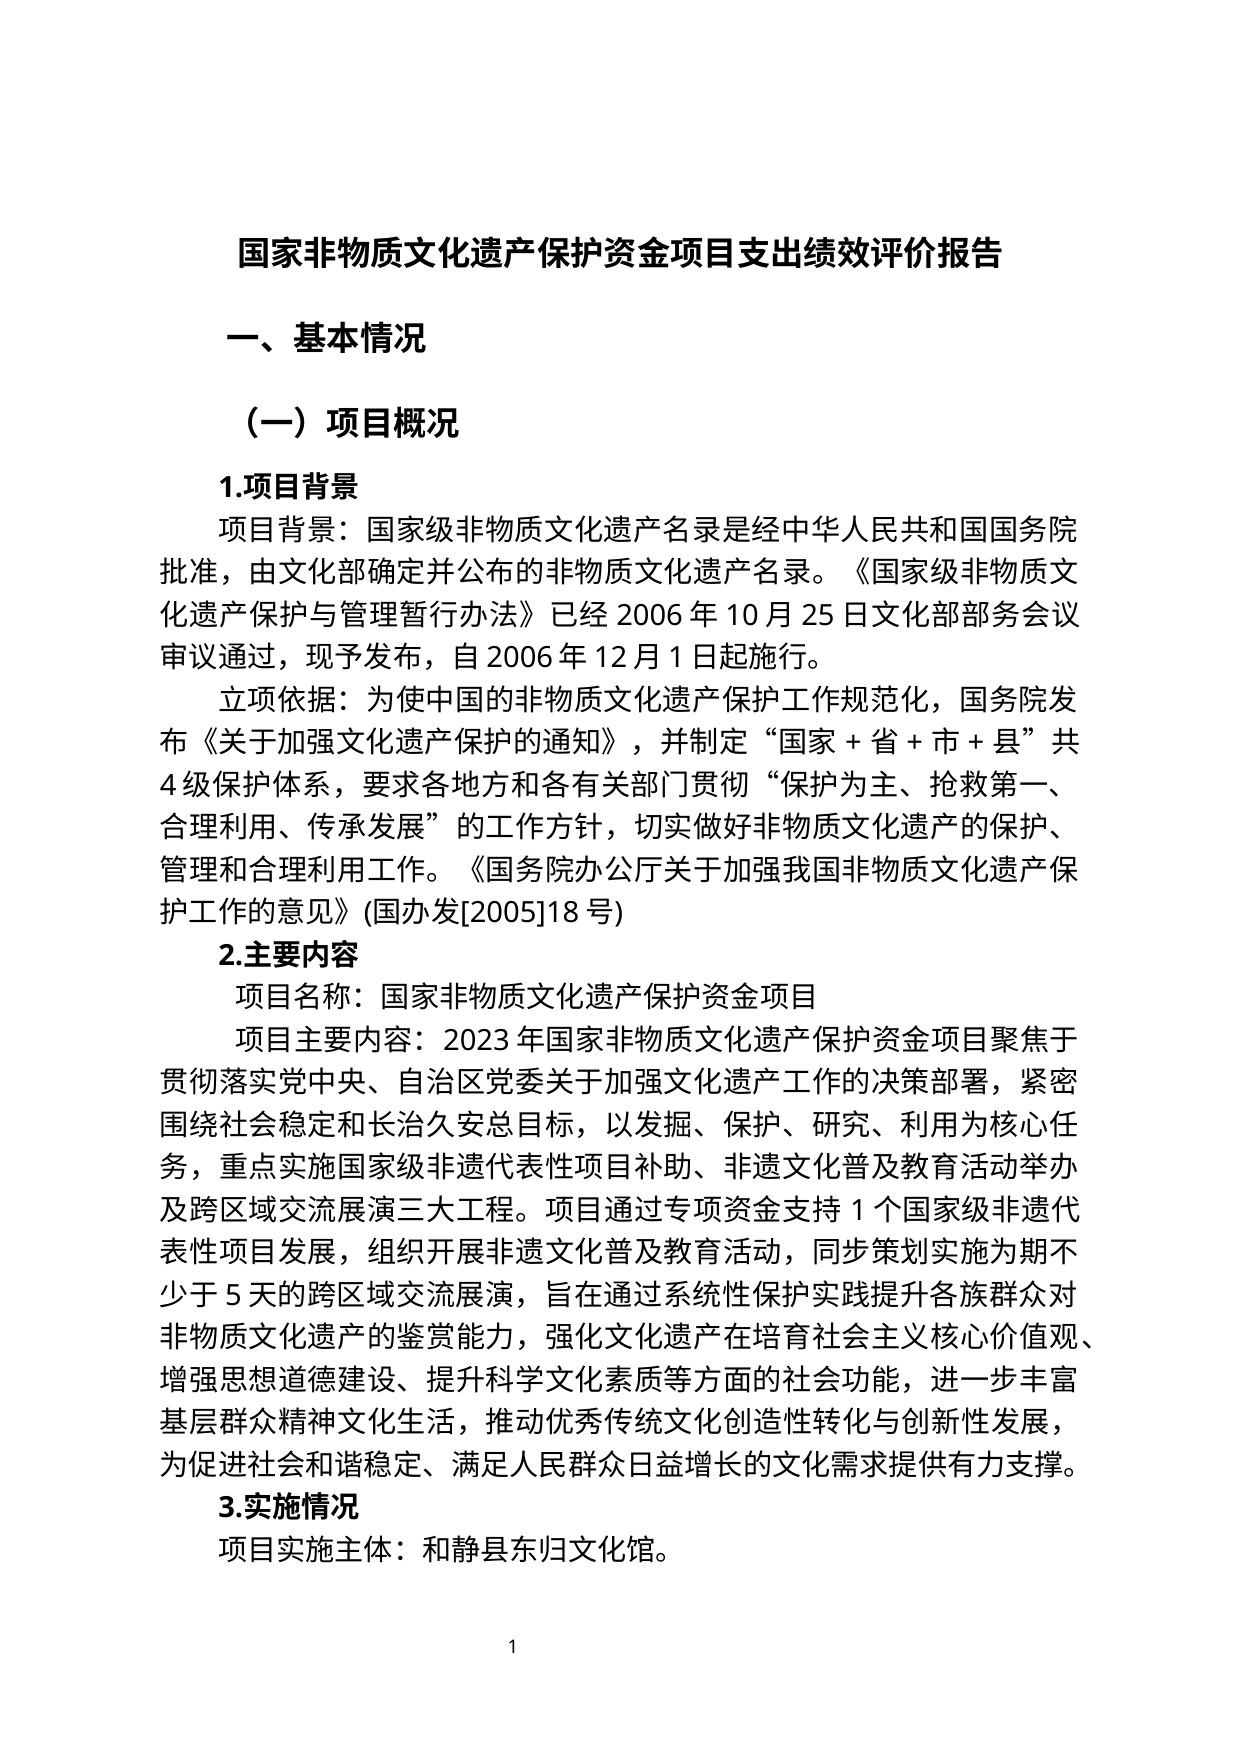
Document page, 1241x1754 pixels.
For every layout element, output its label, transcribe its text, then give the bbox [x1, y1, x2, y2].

subtitle 一、基本情况 [159, 294, 1081, 379]
subtitle 立项依据：为使中国的非物质文化遗产保护工作规范化，国务院发布《关于加强文化遗产保护的通知》，并制定“国家 + 省 + 市 + 县”共4级保护体系，要求各地方和各有关部门贯彻“保护为主、抢救第一、合理利用、传承发展”的工作方针，切实做好非物质文化遗产的保护、管理和合理利用工作。《国务院办公厅关于加强我国非物质文化遗产保护工作的意见》(国办发[2005]18号) [159, 676, 1081, 931]
subtitle 2.主要内容 [159, 931, 1081, 974]
subtitle 3.实施情况 [159, 1484, 1081, 1526]
subtitle 项目背景：国家级非物质文化遗产名录是经中华人民共和国国务院批准，由文化部确定并公布的非物质文化遗产名录。《国家级非物质文化遗产保护与管理暂行办法》已经2006年10月25日文化部部务会议审议通过，现予发布，自2006年12月1日起施行。 [159, 506, 1081, 676]
subtitle 1.项目背景 [159, 464, 1081, 506]
text 国家非物质文化遗产保护资金项目支出绩效评价报告 [159, 209, 1081, 294]
text 项目实施主体：和静县东归文化馆。 [159, 1526, 1081, 1569]
text 项目主要内容：2023年国家非物质文化遗产保护资金项目聚焦于贯彻落实党中央、自治区党委关于加强文化遗产工作的决策部署，紧密围绕社会稳定和长治久安总目标，以发掘、保护、研究、利用为核心任务，重点实施国家级非遗代表性项目补助、非遗文化普及教育活动举办及跨区域交流展演三大工程。项目通过专项资金支持1个国家级非遗代表性项目发展，组织开展非遗文化普及教育活动，同步策划实施为期不少于5天的跨区域交流展演，旨在通过系统性保护实践提升各族群众对非物质文化遗产的鉴赏能力，强化文化遗产在培育社会主义核心价值观、增强思想道德建设、提升科学文化素质等方面的社会功能，进一步丰富基层群众精神文化生活，推动优秀传统文化创造性转化与创新性发展，为促进社会和谐稳定、满足人民群众日益增长的文化需求提供有力支撑。 [159, 1016, 1081, 1484]
subtitle （一）项目概况 [159, 379, 1081, 464]
text 项目名称：国家非物质文化遗产保护资金项目 [159, 974, 1081, 1016]
